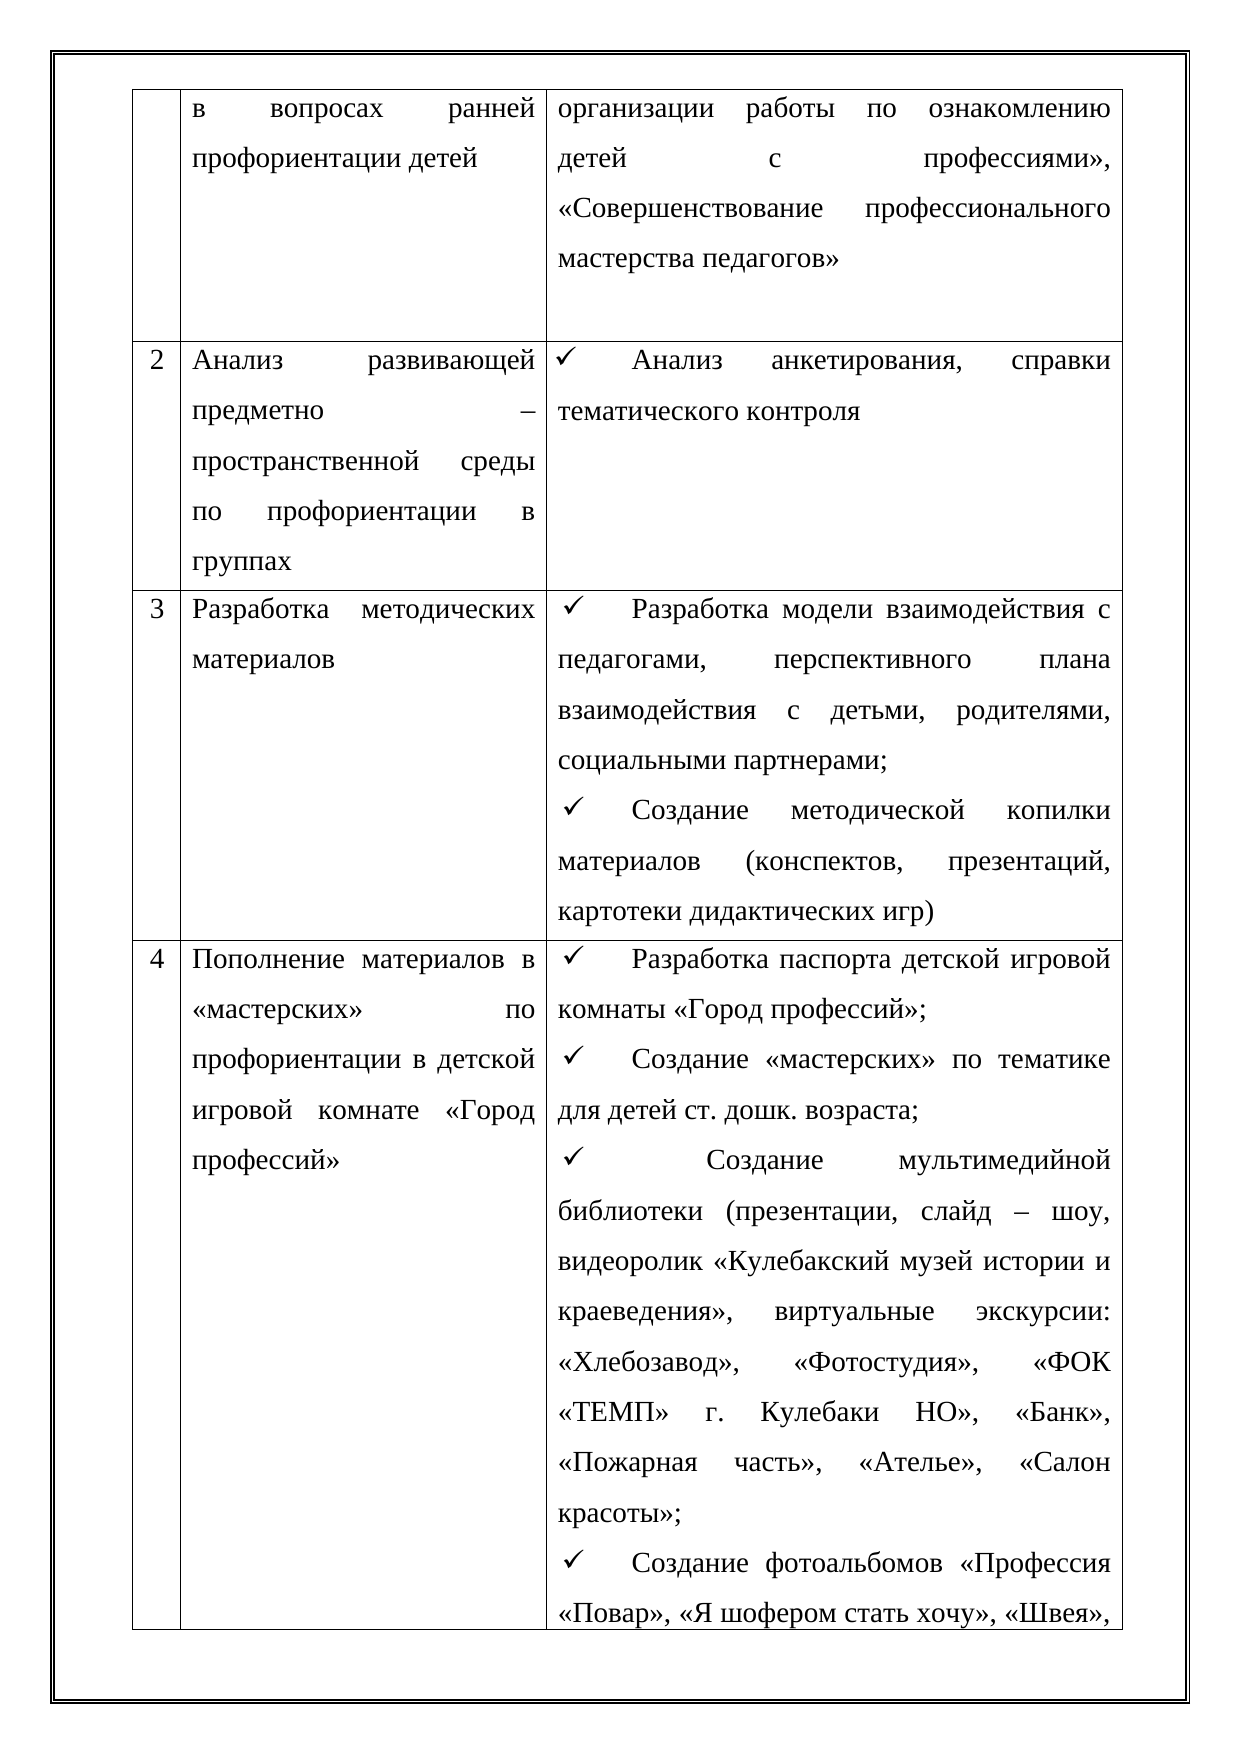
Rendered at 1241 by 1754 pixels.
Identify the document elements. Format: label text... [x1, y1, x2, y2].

table_cell Анализ развивающей предметно – пространственной среды по профориентации в группах [181, 342, 546, 590]
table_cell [547, 90, 1122, 341]
table_cell Разработка методических материалов [181, 591, 546, 940]
table_cell 2 [133, 342, 180, 590]
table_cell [181, 90, 546, 341]
table_cell 3 [133, 591, 180, 940]
table_cell 4 [133, 941, 180, 1629]
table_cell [547, 941, 1122, 1629]
table_cell Разработка модели взаимодействия с педагогами, перспективного плана взаимодействия с детьми, родителями, социальными партнерами; Создание методической копилки материалов (конспектов, презентаций, картотеки дидактических игр) [547, 591, 1122, 940]
table_cell 1 [133, 90, 180, 341]
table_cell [181, 941, 546, 1629]
table_cell Анализ анкетирования, справки тематического контроля [547, 342, 1122, 590]
